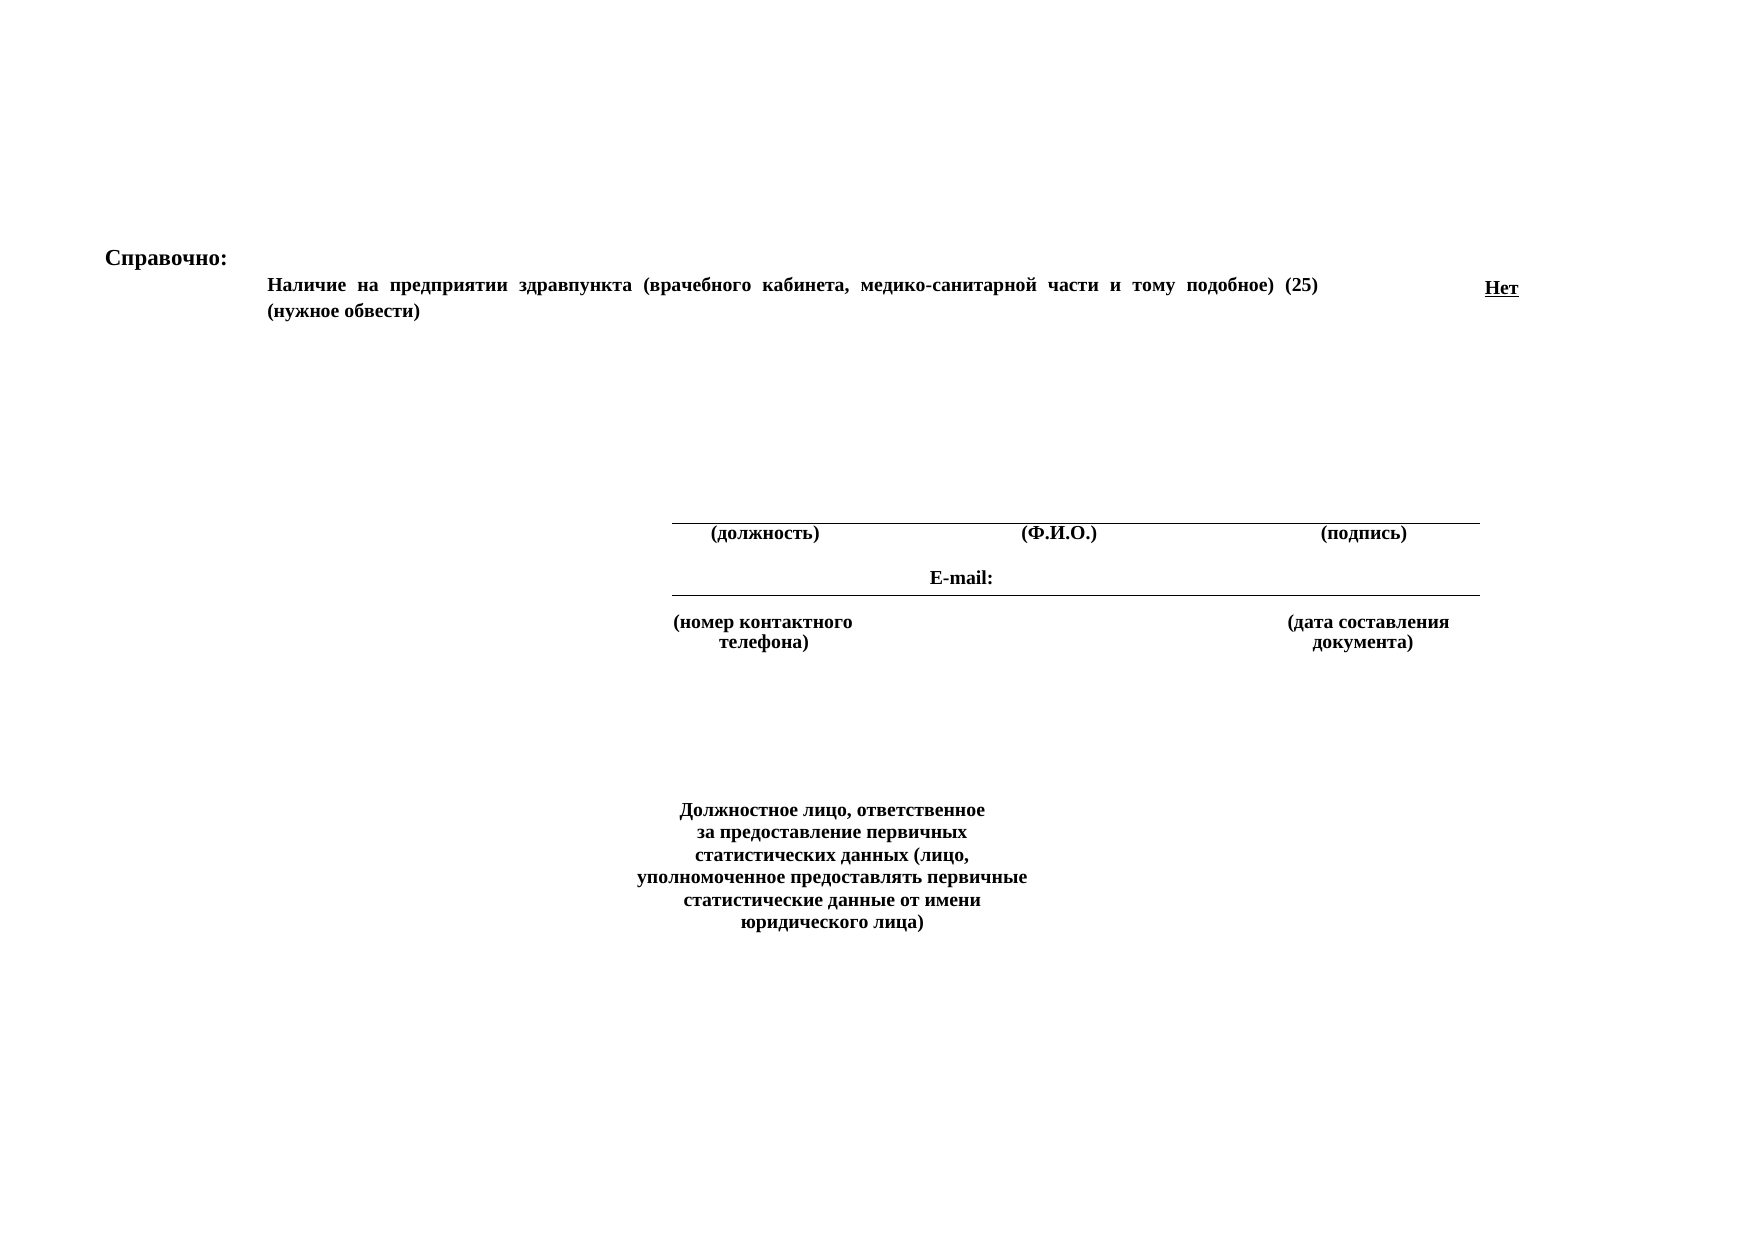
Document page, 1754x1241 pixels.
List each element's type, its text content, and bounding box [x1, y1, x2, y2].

text Наличие на предприятии здравпункта (врачебного кабинета, медико-санитарной части и тому подобное) (25) (нужное обвести) [267, 270, 1614, 322]
text Должностное лицо, ответственное за предоставление первичных статистических данных (лицо, уполномоченное предоставлять первичные статистические данные от имени юридического лица) [104, 388, 1560, 933]
text Справочно: [104, 244, 1614, 270]
